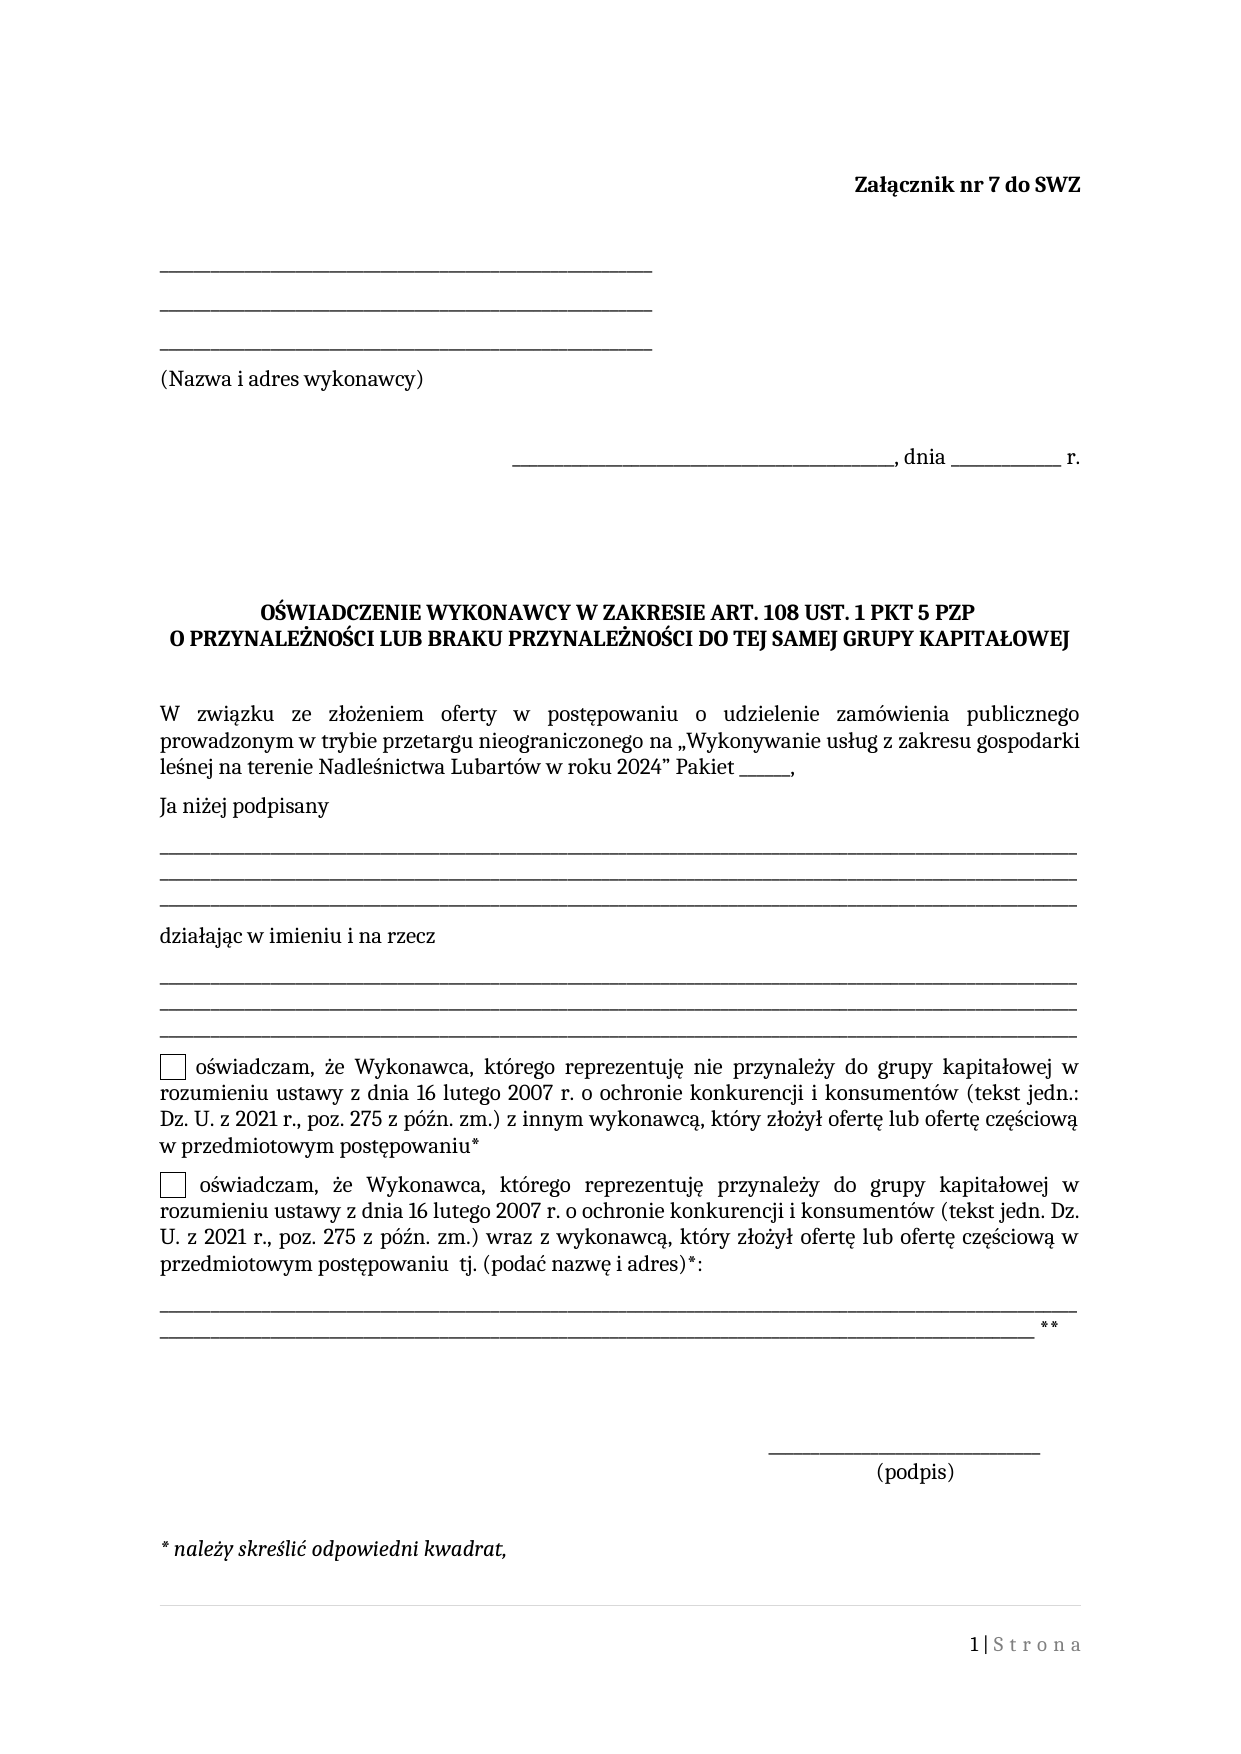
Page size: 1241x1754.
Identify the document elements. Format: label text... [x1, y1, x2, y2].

text ____________________________________________________________________________________________________________________________________________________________________________________________________________________________________________________________________________________________________________________________________ [159, 962, 1081, 1041]
text OŚWIADCZENIE WYKONAWCY W ZAKRESIE ART. 108 UST. 1 PKT 5 PZP O PRZYNALEŻNOŚCI LUB BRAKU PRZYNALEŻNOŚCI DO TEJ SAMEJ GRUPY KAPITAŁOWEJ [159, 599, 1081, 652]
text __________________________________________________________ [159, 327, 1081, 354]
text ________________________________ (podpis) [750, 1432, 1081, 1485]
text działając w imieniu i na rzecz [159, 923, 1081, 949]
text __________________________________________________________ [159, 250, 1081, 276]
text oświadczam, że Wykonawca, którego reprezentuję przynależy do grupy kapitałowej w rozumieniu ustawy z dnia 16 lutego 2007 r. o ochronie konkurencji i konsumentów (tekst jedn. Dz. U. z 2021 r., poz. 275 z późn. zm.) wraz z wykonawcą, który złożył ofertę lub ofertę częściową w przedmiotowym postępowaniu tj. (podać nazwę i adres)*: [159, 1171, 1081, 1277]
text * należy skreślić odpowiedni kwadrat, [159, 1536, 1081, 1563]
text W związku ze złożeniem oferty w postępowaniu o udzielenie zamówienia publicznego prowadzonym w trybie przetargu nieograniczonego na „Wykonywanie usług z zakresu gospodarki leśnej na terenie Nadleśnictwa Lubartów w roku 2024” Pakiet ______, [159, 701, 1081, 780]
text oświadczam, że Wykonawca, którego reprezentuję nie przynależy do grupy kapitałowej w rozumieniu ustawy z dnia 16 lutego 2007 r. o ochronie konkurencji i konsumentów (tekst jedn.: Dz. U. z 2021 r., poz. 275 z późn. zm.) z innym wykonawcą, który złożył ofertę lub ofertę częściową w przedmiotowym postępowaniu* [159, 1053, 1081, 1159]
text Załącznik nr 7 do SWZ [159, 172, 1081, 198]
text _____________________________________________, dnia _____________ r. [159, 444, 1081, 470]
text ___________________________________________________________________________________________________________________________________________________________________________________________________________________ ** [159, 1289, 1081, 1342]
text __________________________________________________________ [159, 288, 1081, 315]
text Ja niżej podpisany [159, 793, 1081, 819]
text ____________________________________________________________________________________________________________________________________________________________________________________________________________________________________________________________________________________________________________________________________ [159, 831, 1081, 911]
text (Nazwa i adres wykonawcy) [159, 366, 1081, 393]
